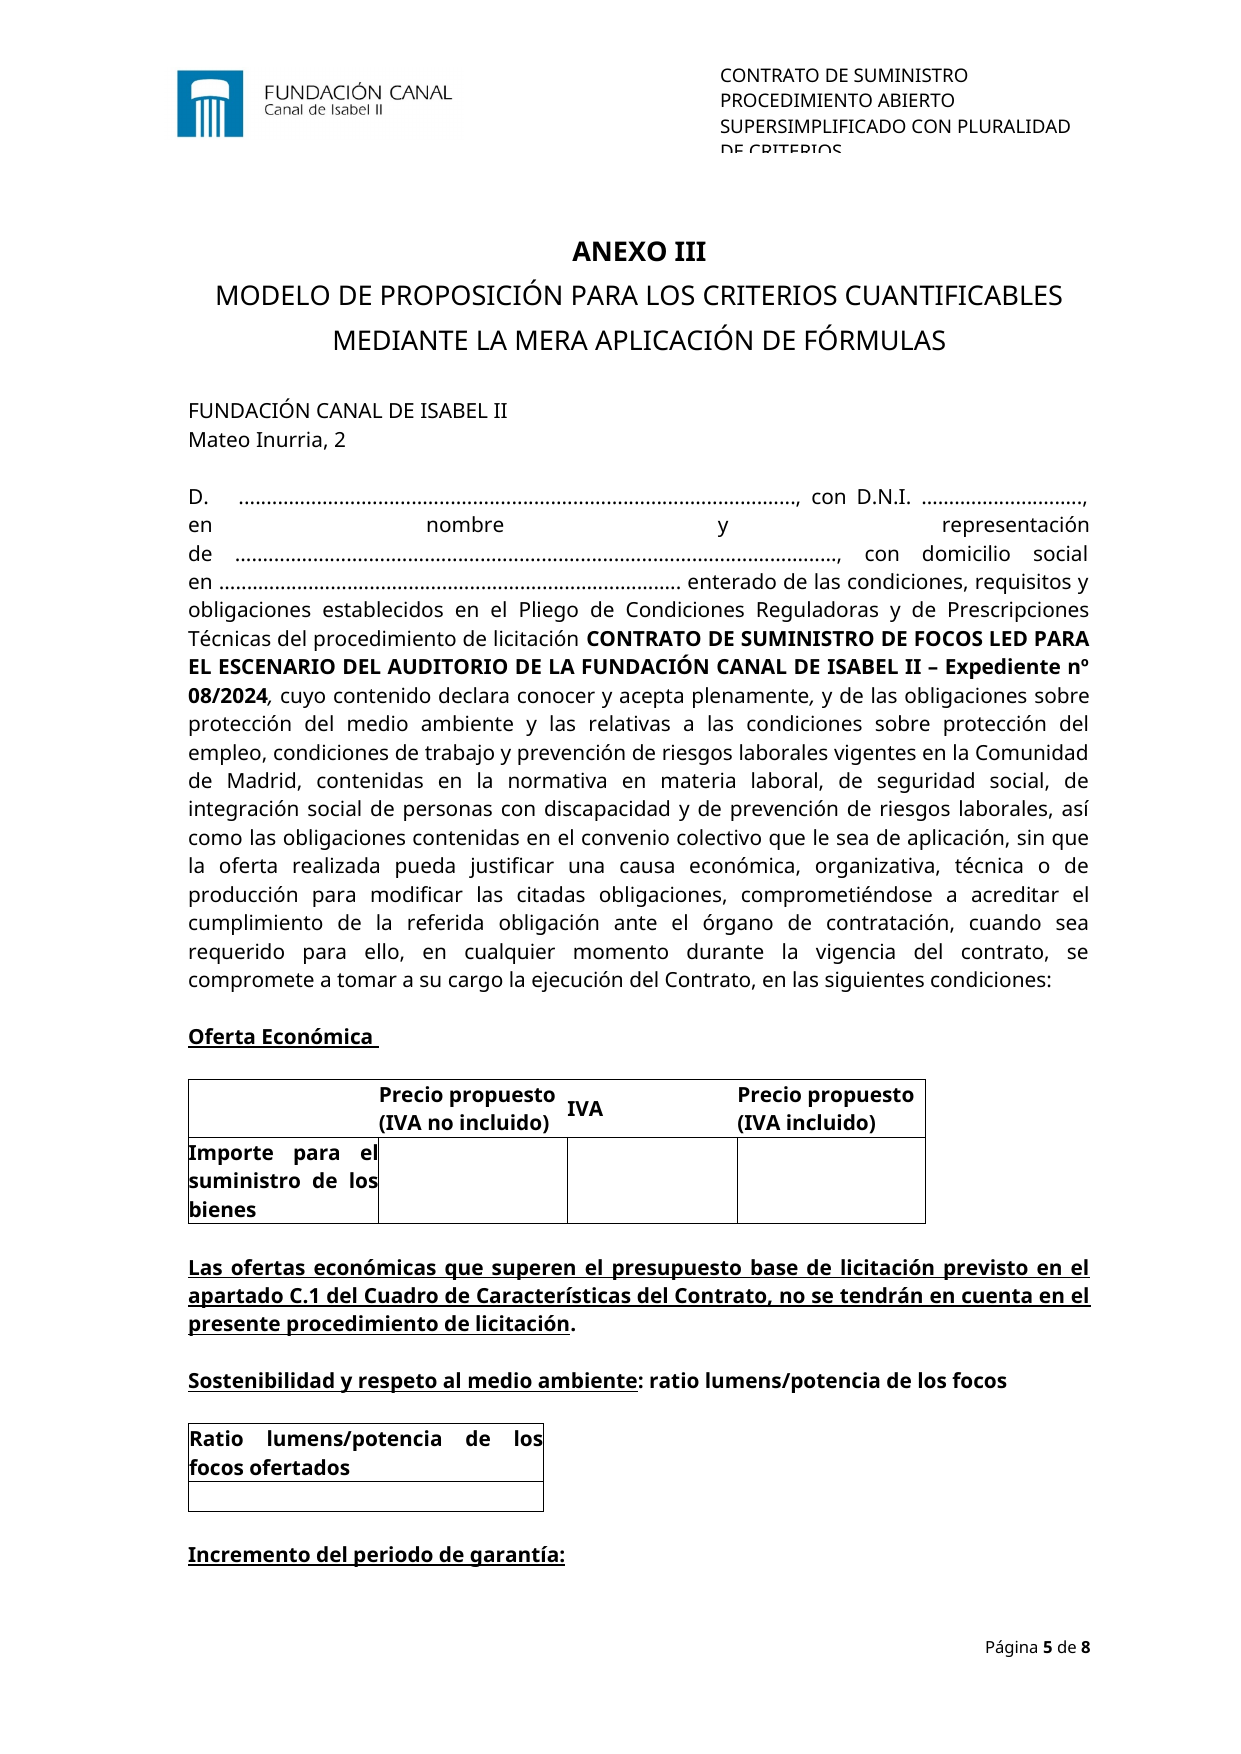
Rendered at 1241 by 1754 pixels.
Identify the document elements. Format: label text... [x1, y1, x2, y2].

table_cell [568, 1138, 737, 1223]
text MODELO DE PROPOSICIÓN PARA LOS CRITERIOS CUANTIFICABLES MEDIANTE LA MERA APLICACIÓN DE FÓRMULAS [188, 277, 1090, 358]
picture [164, 67, 464, 140]
table_header [189, 1080, 378, 1137]
table_header Precio propuesto (IVA incluido) [737, 1080, 925, 1137]
text Las ofertas económicas que superen el presupuesto base de licitación previsto en el apartado C.1 del Cuadro de Características del Contrato, no se tendrán en cuenta en el presente procedimiento de licitación. [188, 1278, 1090, 1305]
text Oferta Económica [188, 1022, 1090, 1051]
text D. ...................................................................................................., con D.N.I. ……......................., en nombre y representación de ............................................................................................................, con domicilio social en ................................................................................... enterado de las condiciones, requisitos y obligaciones establecidos en el Pliego de Condiciones Reguladoras y de Prescripciones Técnicas del procedimiento de licitación CONTRATO DE SUMINISTRO DE FOCOS LED PARA EL ESCENARIO DEL AUDITORIO DE LA FUNDACIÓN CANAL DE ISABEL II – Expediente nº 08/2024, cuyo contenido declara conocer y acepta plenamente, y de las obligaciones sobre protección del medio ambiente y las relativas a las condiciones sobre protección del empleo, condiciones de trabajo y prevención de riesgos laborales vigentes en la Comunidad de Madrid, contenidas en la normativa en materia laboral, de seguridad social, de integración social de personas con discapacidad y de prevención de riesgos laborales, así como las obligaciones contenidas en el convenio colectivo que le sea de aplicación, sin que la oferta realizada pueda justificar una causa económica, organizativa, técnica o de producción para modificar las citadas obligaciones, comprometiéndose a acreditar el cumplimiento de la referida obligación ante el órgano de contratación, cuando sea requerido para ello, en cualquier momento durante la vigencia del contrato, se compromete a tomar a su cargo la ejecución del Contrato, en las siguientes condiciones: [188, 482, 1090, 994]
table_header Precio propuesto (IVA no incluido) [379, 1080, 567, 1137]
text Incremento del periodo de garantía: [188, 1540, 1090, 1569]
table_cell [189, 1482, 543, 1511]
table_header Ratio lumens/potencia de los focos ofertados [189, 1424, 543, 1481]
text Las ofertas económicas que superen el presupuesto base de licitación previsto en el apartado C.1 del Cuadro de Características del Contrato, no se tendrán en cuenta en el presente procedimiento de licitación. [188, 1307, 1090, 1338]
text Sostenibilidad y respeto al medio ambiente: ratio lumens/potencia de los focos [188, 1366, 1090, 1395]
table_cell [379, 1138, 567, 1223]
table_header IVA [567, 1080, 737, 1137]
text Las ofertas económicas que superen el presupuesto base de licitación previsto en el apartado C.1 del Cuadro de Características del Contrato, no se tendrán en cuenta en el presente procedimiento de licitación. [188, 1253, 1090, 1277]
table_cell Importe para el suministro de los bienes [189, 1138, 378, 1223]
table_cell [738, 1138, 925, 1223]
text FUNDACIÓN CANAL DE ISABEL II [188, 396, 1090, 425]
text ANEXO III [188, 233, 1090, 269]
text Mateo Inurria, 2 [188, 425, 1090, 453]
